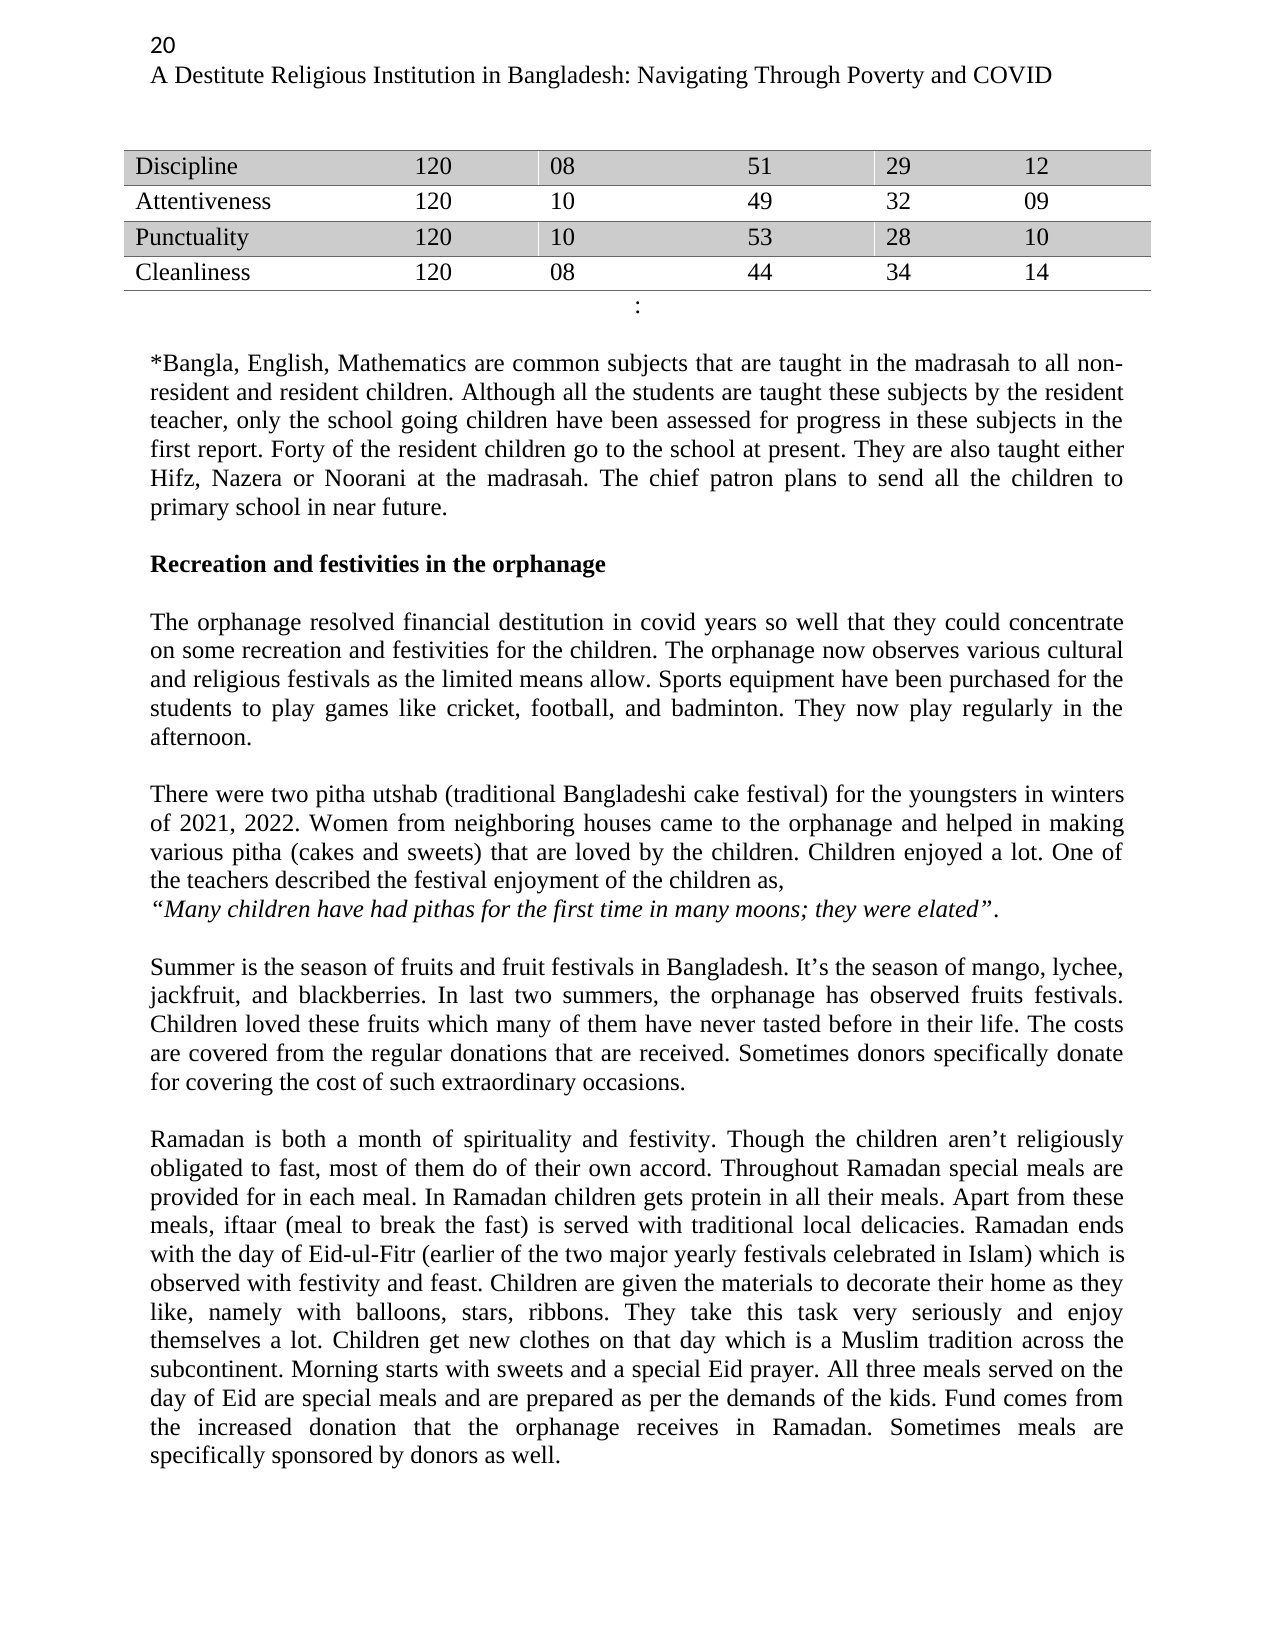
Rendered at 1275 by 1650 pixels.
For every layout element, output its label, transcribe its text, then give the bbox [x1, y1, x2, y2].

text The orphanage resolved financial destitution in covid years so well that they could concentrate on some recreation and festivities for the children. The orphanage now observes various cultural and religious festivals as the limited means allow. Sports equipment have been purchased for the students to play games like cricket, football, and badminton. They now play regularly in the afternoon. [150, 607, 1125, 751]
text “Many children have had pithas for the first time in many moons; they were elated”. [150, 894, 1125, 923]
text : [150, 291, 1125, 319]
text Ramadan is both a month of spirituality and festivity. Though the children aren’t religiously obligated to fast, most of them do of their own accord. Throughout Ramadan special meals are provided for in each meal. In Ramadan children gets protein in all their meals. Apart from these meals, iftaar (meal to break the fast) is served with traditional local delicacies. Ramadan ends with the day of Eid-ul-Fitr (earlier of the two major yearly festivals celebrated in Islam) which is observed with festivity and feast. Children are given the materials to decorate their home as they like, namely with balloons, stars, ribbons. They take this task very seriously and enjoy themselves a lot. Children get new clothes on that day which is a Muslim tradition across the subcontinent. Morning starts with sweets and a special Eid prayer. All three meals served on the day of Eid are special meals and are prepared as per the demands of the kids. Fund comes from the increased donation that the orphanage receives in Ramadan. Sometimes meals are specifically sponsored by donors as well. [150, 1124, 1125, 1469]
text *Bangla, English, Mathematics are common subjects that are taught in the madrasah to all non-resident and resident children. Although all the students are taught these subjects by the resident teacher, only the school going children have been assessed for progress in these subjects in the first report. Forty of the resident children go to the school at present. They are also taught either Hifz, Nazera or Noorani at the madrasah. The chief patron plans to send all the children to primary school in near future. [150, 348, 1125, 521]
text Summer is the season of fruits and fruit festivals in Bangladesh. It’s the season of mango, lychee, jackfruit, and blackberries. In last two summers, the orphanage has observed fruits festivals. Children loved these fruits which many of them have never tasted before in their life. The costs are covered from the regular donations that are received. Sometimes donors specifically donate for covering the cost of such extraordinary occasions. [150, 952, 1125, 1096]
table_cell 120 [403, 222, 538, 256]
table_cell 34 [875, 257, 1013, 289]
table_cell 09 [1013, 186, 1151, 221]
table_cell 51 [736, 151, 874, 185]
table_cell 10 [539, 186, 736, 221]
table_cell Discipline [124, 151, 403, 185]
table_cell Punctuality [124, 222, 403, 256]
table_cell 08 [539, 257, 736, 289]
table_cell 29 [875, 151, 1013, 185]
table_cell 10 [539, 222, 736, 256]
table_cell 28 [875, 222, 1013, 256]
table_cell 08 [539, 151, 736, 185]
table_cell 53 [736, 222, 874, 256]
table_cell 120 [403, 186, 538, 221]
table_cell 32 [875, 186, 1013, 221]
table_cell 44 [736, 257, 874, 289]
table_cell 12 [1013, 151, 1151, 185]
table_cell 49 [736, 186, 874, 221]
table_cell 120 [403, 257, 538, 289]
table_cell Attentiveness [124, 186, 403, 221]
table_cell 120 [403, 151, 538, 185]
text Recreation and festivities in the orphanage [150, 549, 1125, 578]
table_cell Cleanliness [124, 257, 403, 289]
table_cell 14 [1013, 257, 1151, 289]
table_cell 10 [1013, 222, 1151, 256]
text There were two pitha utshab (traditional Bangladeshi cake festival) for the youngsters in winters of 2021, 2022. Women from neighboring houses came to the orphanage and helped in making various pitha (cakes and sweets) that are loved by the children. Children enjoyed a lot. One of the teachers described the festival enjoyment of the children as, [150, 779, 1125, 894]
